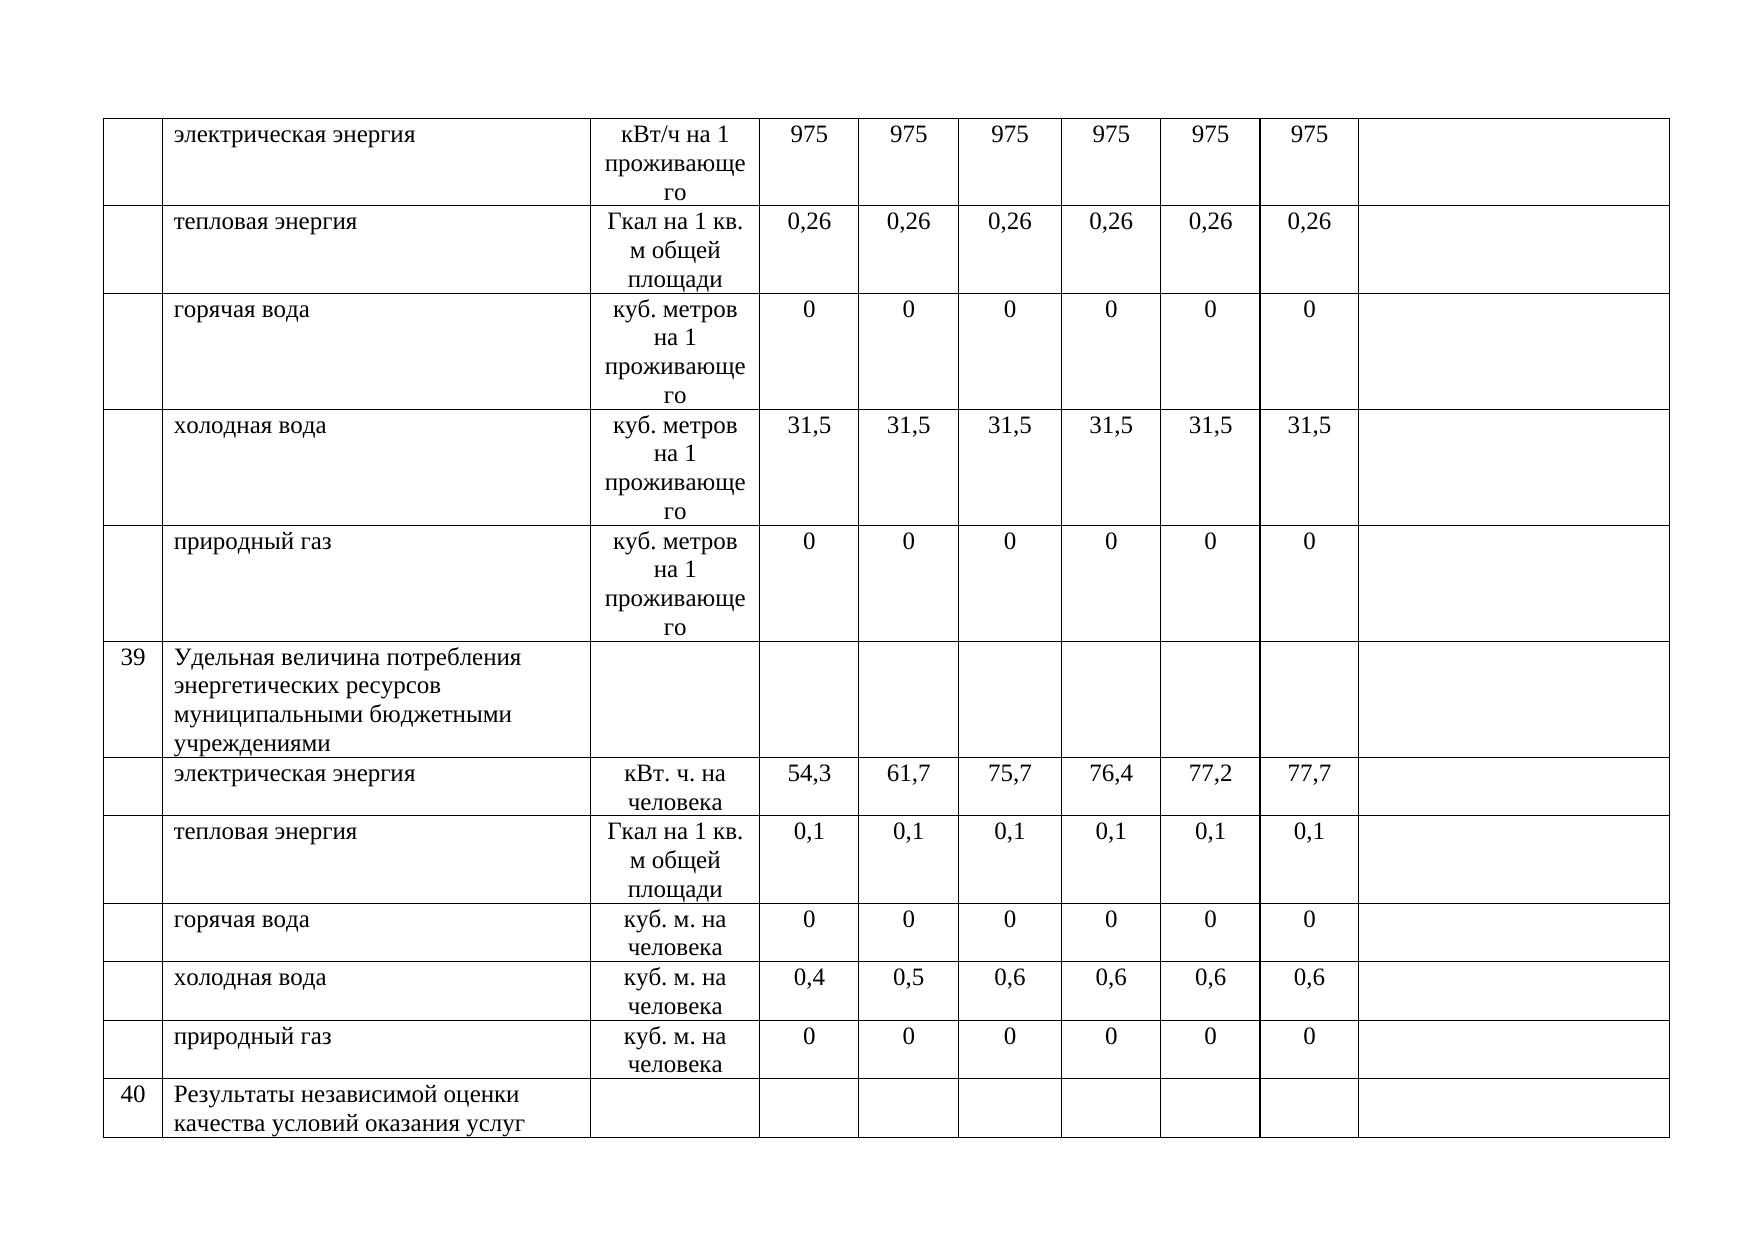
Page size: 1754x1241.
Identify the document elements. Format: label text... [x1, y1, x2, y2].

table_cell 31,5 [1062, 410, 1160, 525]
table_cell 0 [959, 294, 1061, 409]
table_cell [1062, 1079, 1160, 1137]
table_cell 975 [1161, 119, 1259, 205]
table_cell 0 [959, 1021, 1061, 1078]
table_cell 0 [1062, 526, 1160, 641]
table_cell [104, 119, 162, 205]
table_cell 0,6 [959, 962, 1061, 1020]
table_cell 0 [760, 1021, 858, 1078]
table_cell 77,7 [1261, 758, 1358, 815]
table_cell 61,7 [859, 758, 958, 815]
table_cell куб. метров на 1 проживающего [591, 294, 759, 409]
table_cell [104, 962, 162, 1020]
table_cell 0 [1062, 904, 1160, 961]
table_cell 0 [859, 1021, 958, 1078]
table_cell 0 [1161, 904, 1259, 961]
table_cell 0,6 [1161, 962, 1259, 1020]
table_cell 0,1 [1062, 816, 1160, 903]
table_cell холодная вода [163, 410, 590, 525]
table_cell 0,5 [859, 962, 958, 1020]
table_cell куб. м. на человека [591, 962, 759, 1020]
table_cell 975 [1062, 119, 1160, 205]
table_cell 0 [859, 904, 958, 961]
table_cell [104, 816, 162, 903]
table_cell 0 [1161, 294, 1259, 409]
table_cell [104, 294, 162, 409]
table_cell куб. м. на человека [591, 1021, 759, 1078]
table_cell 31,5 [859, 410, 958, 525]
table_cell 0,1 [1161, 816, 1259, 903]
table_cell 0 [959, 904, 1061, 961]
table_cell 0 [1062, 294, 1160, 409]
table_cell [1261, 642, 1358, 757]
table_cell [1359, 526, 1669, 641]
table_cell 0,26 [1161, 206, 1259, 293]
table_cell [591, 642, 759, 757]
table_cell 31,5 [959, 410, 1061, 525]
table_cell 0 [1261, 1021, 1358, 1078]
table_cell [104, 904, 162, 961]
table_cell 0,6 [1261, 962, 1358, 1020]
table_cell 0 [760, 294, 858, 409]
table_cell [163, 1079, 590, 1137]
table_cell [760, 1079, 858, 1137]
table_cell 31,5 [760, 410, 858, 525]
table_cell тепловая энергия [163, 206, 590, 293]
table_cell 0,26 [760, 206, 858, 293]
table_cell горячая вода [163, 904, 590, 961]
table_cell 40 [104, 1079, 162, 1137]
table_cell [1359, 758, 1669, 815]
table_cell [959, 642, 1061, 757]
table_cell 0 [1261, 294, 1358, 409]
table_cell 76,4 [1062, 758, 1160, 815]
table_cell куб. метров на 1 проживающего [591, 410, 759, 525]
table_cell горячая вода [163, 294, 590, 409]
table_cell куб. м. на человека [591, 904, 759, 961]
table_cell 31,5 [1161, 410, 1259, 525]
table_cell 0,4 [760, 962, 858, 1020]
table_cell 0 [1261, 526, 1358, 641]
table_cell Удельная величина потребления энергетических ресурсов муниципальными бюджетными учреждениями [163, 642, 590, 757]
table_cell электрическая энергия [163, 119, 590, 205]
table_cell [1359, 1079, 1669, 1137]
table_cell [591, 1079, 759, 1137]
table_cell тепловая энергия [163, 816, 590, 903]
table_cell 0 [1261, 904, 1358, 961]
table_cell 0,1 [1261, 816, 1358, 903]
table_cell 975 [1261, 119, 1358, 205]
table_cell 0 [1062, 1021, 1160, 1078]
table_cell [1359, 294, 1669, 409]
table_cell 31,5 [1261, 410, 1358, 525]
table_cell электрическая энергия [163, 758, 590, 815]
table_cell [959, 1079, 1061, 1137]
table_cell [859, 1079, 958, 1137]
table_cell [104, 206, 162, 293]
table_cell [1062, 642, 1160, 757]
table_cell [1161, 642, 1259, 757]
table_cell 975 [859, 119, 958, 205]
table_cell 54,3 [760, 758, 858, 815]
table_cell 0 [1161, 1021, 1259, 1078]
table_cell 0,6 [1062, 962, 1160, 1020]
table_cell 0 [859, 526, 958, 641]
table_cell 0,26 [859, 206, 958, 293]
table_cell [1359, 1021, 1669, 1078]
table_cell 0,26 [1261, 206, 1358, 293]
table_cell природный газ [163, 526, 590, 641]
table_cell 0,1 [859, 816, 958, 903]
table_cell [104, 526, 162, 641]
table_cell [1359, 410, 1669, 525]
table_cell 0,1 [959, 816, 1061, 903]
table_cell [1161, 1079, 1259, 1137]
table_cell 0 [1161, 526, 1259, 641]
table_cell кВт. ч. на человека [591, 758, 759, 815]
table_cell кВт/ч на 1 проживающего [591, 119, 759, 205]
table_cell 0 [959, 526, 1061, 641]
table_cell 75,7 [959, 758, 1061, 815]
table_cell [760, 642, 858, 757]
table_cell [1261, 1079, 1358, 1137]
table_cell [104, 1021, 162, 1078]
table_cell [104, 758, 162, 815]
table_cell [1359, 206, 1669, 293]
table_cell [1359, 816, 1669, 903]
table_cell 0,26 [1062, 206, 1160, 293]
table_cell 0 [859, 294, 958, 409]
table_cell 975 [760, 119, 858, 205]
table_cell 0,1 [760, 816, 858, 903]
table_cell [1359, 119, 1669, 205]
table_cell куб. метров на 1 проживающего [591, 526, 759, 641]
table_cell холодная вода [163, 962, 590, 1020]
table_cell [1359, 642, 1669, 757]
table_cell Гкал на 1 кв. м общей площади [591, 206, 759, 293]
table_cell Гкал на 1 кв. м общей площади [591, 816, 759, 903]
table_cell 0 [760, 526, 858, 641]
table_cell [1359, 962, 1669, 1020]
table_cell [104, 410, 162, 525]
table_cell [1359, 904, 1669, 961]
table_cell [859, 642, 958, 757]
table_cell 39 [104, 642, 162, 757]
table_cell 0 [760, 904, 858, 961]
table_cell 0,26 [959, 206, 1061, 293]
table_cell 975 [959, 119, 1061, 205]
table_cell 77,2 [1161, 758, 1259, 815]
table_cell природный газ [163, 1021, 590, 1078]
